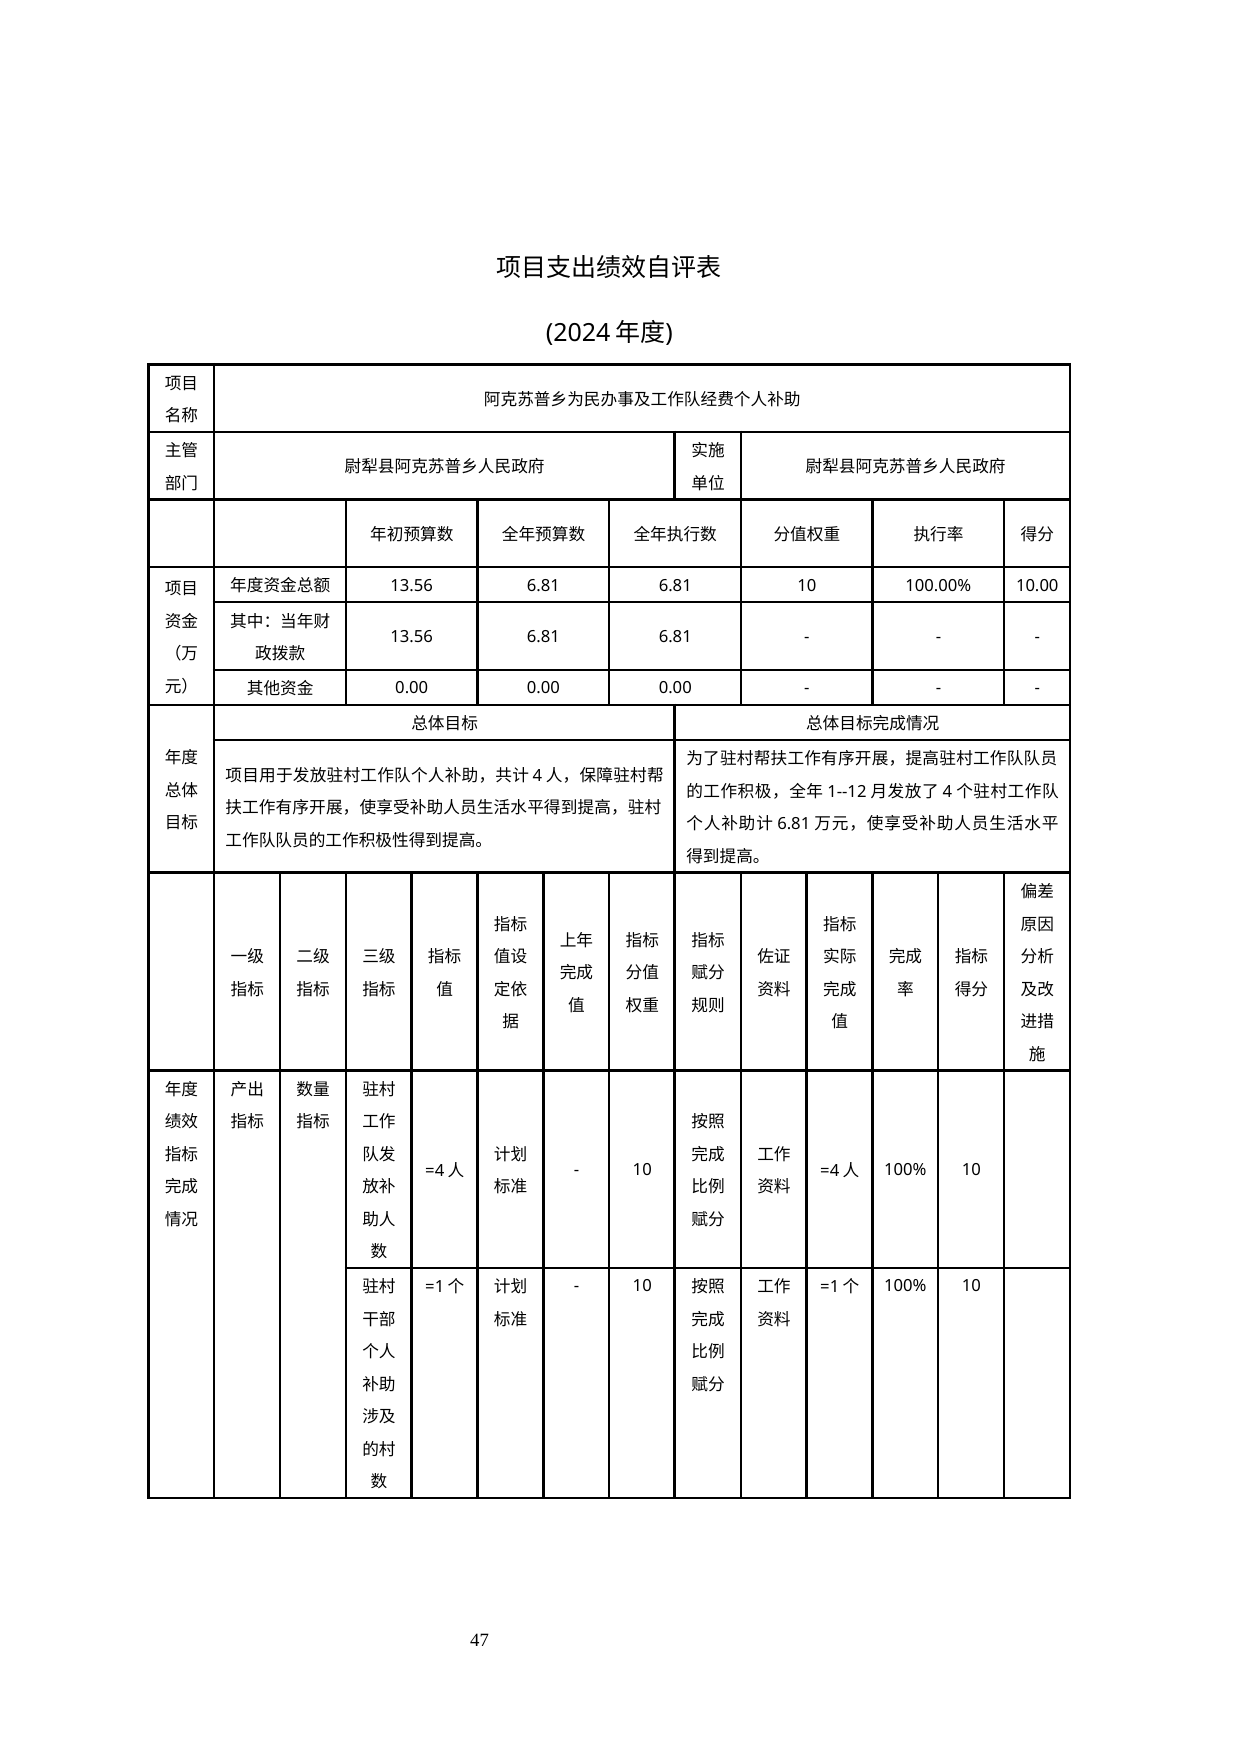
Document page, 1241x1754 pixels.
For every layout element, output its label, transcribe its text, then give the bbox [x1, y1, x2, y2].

table_cell 6.81 [610, 568, 740, 601]
table_cell 指标分值权重 [610, 874, 673, 1069]
table_cell 完成率 [874, 874, 937, 1069]
table_cell 10 [610, 1269, 673, 1497]
table_cell 13.56 [347, 568, 476, 601]
table_cell =4人 [413, 1072, 476, 1266]
table_cell [150, 501, 213, 566]
table_cell 分值权重 [742, 501, 871, 566]
table_cell [150, 874, 213, 1069]
table_cell 计划标准 [479, 1072, 542, 1266]
table_cell 6.81 [479, 568, 608, 601]
table_cell 执行率 [874, 501, 1003, 566]
table_cell 工作资料 [742, 1072, 805, 1266]
table_cell 为了驻村帮扶工作有序开展，提高驻村工作队队员的工作积极，全年1--12月发放了4个驻村工作队个人补助计6.81万元，使享受补助人员生活水平得到提高。 [676, 741, 1069, 871]
table_cell 全年预算数 [479, 501, 608, 566]
table_cell 年度绩效指标完成情况 [150, 1072, 213, 1497]
table_cell 驻村干部个人补助涉及的村数 [347, 1269, 410, 1497]
table_cell 指标值 [413, 874, 476, 1069]
table_cell 100.00% [874, 568, 1003, 601]
table_cell 尉犁县阿克苏普乡人民政府 [742, 433, 1069, 498]
table_cell [215, 501, 345, 566]
table_cell - [874, 603, 1003, 668]
table_cell 总体目标 [215, 706, 673, 739]
table_cell - [742, 671, 871, 703]
table_cell - [545, 1072, 608, 1266]
table_cell 佐证资料 [742, 874, 805, 1069]
table_cell 10 [742, 568, 871, 601]
table_cell 工作资料 [742, 1269, 805, 1497]
table_cell 年度资金总额 [215, 568, 345, 601]
table_cell 按照完成比例赋分 [676, 1072, 740, 1266]
table_cell 100% [874, 1072, 937, 1266]
table_cell 三级指标 [347, 874, 410, 1069]
table_cell - [874, 671, 1003, 703]
table_cell 项目名称 [150, 366, 213, 431]
table_cell 按照完成比例赋分 [676, 1269, 740, 1497]
table_cell 10.00 [1005, 568, 1069, 601]
table_cell (2024年度) [148, 298, 1070, 363]
table_cell 10 [939, 1072, 1003, 1266]
table_cell 13.56 [347, 603, 476, 668]
table_cell 6.81 [479, 603, 608, 668]
table_cell 驻村工作队发放补助人数 [347, 1072, 410, 1266]
table_cell 0.00 [610, 671, 740, 703]
table_cell 实施单位 [676, 433, 740, 498]
table_cell 10 [610, 1072, 673, 1266]
table_cell 指标得分 [939, 874, 1003, 1069]
table_cell 其他资金 [215, 671, 345, 703]
table_cell 项目用于发放驻村工作队个人补助，共计4人，保障驻村帮扶工作有序开展，使享受补助人员生活水平得到提高，驻村工作队队员的工作积极性得到提高。 [215, 741, 673, 871]
table_cell [1005, 1072, 1069, 1266]
table_cell 产出指标 [215, 1072, 279, 1497]
table_cell 计划标准 [479, 1269, 542, 1497]
table_cell - [742, 603, 871, 668]
table_header 项目支出绩效自评表 [148, 233, 1070, 298]
table_cell =4人 [808, 1072, 871, 1266]
table_cell =1个 [413, 1269, 476, 1497]
table_cell 偏差原因分析及改进措施 [1005, 874, 1069, 1069]
table_cell 100% [874, 1269, 937, 1497]
table_cell 上年完成值 [545, 874, 608, 1069]
table_cell 10 [939, 1269, 1003, 1497]
table_cell 阿克苏普乡为民办事及工作队经费个人补助 [215, 366, 1069, 431]
table_cell 项目资金 （万元） [150, 568, 213, 703]
table_cell 年初预算数 [347, 501, 476, 566]
table_cell 指标赋分规则 [676, 874, 740, 1069]
table_cell 主管部门 [150, 433, 213, 498]
table_cell 0.00 [479, 671, 608, 703]
table_cell 全年执行数 [610, 501, 740, 566]
table_cell 二级指标 [281, 874, 345, 1069]
table_cell 尉犁县阿克苏普乡人民政府 [215, 433, 673, 498]
table_cell - [1005, 603, 1069, 668]
table_cell 0.00 [347, 671, 476, 703]
table_cell - [1005, 671, 1069, 703]
table_cell 指标实际完成值 [808, 874, 871, 1069]
table_cell 指标值设定依据 [479, 874, 542, 1069]
table_cell 总体目标完成情况 [676, 706, 1069, 739]
table_cell 6.81 [610, 603, 740, 668]
table_cell 一级指标 [215, 874, 279, 1069]
table_cell =1个 [808, 1269, 871, 1497]
table_cell - [545, 1269, 608, 1497]
table_cell 其中：当年财政拨款 [215, 603, 345, 668]
table_cell 得分 [1005, 501, 1069, 566]
table_cell 数量指标 [281, 1072, 345, 1497]
table_cell [1005, 1269, 1069, 1497]
table_cell 年度总体目标 [150, 706, 213, 871]
